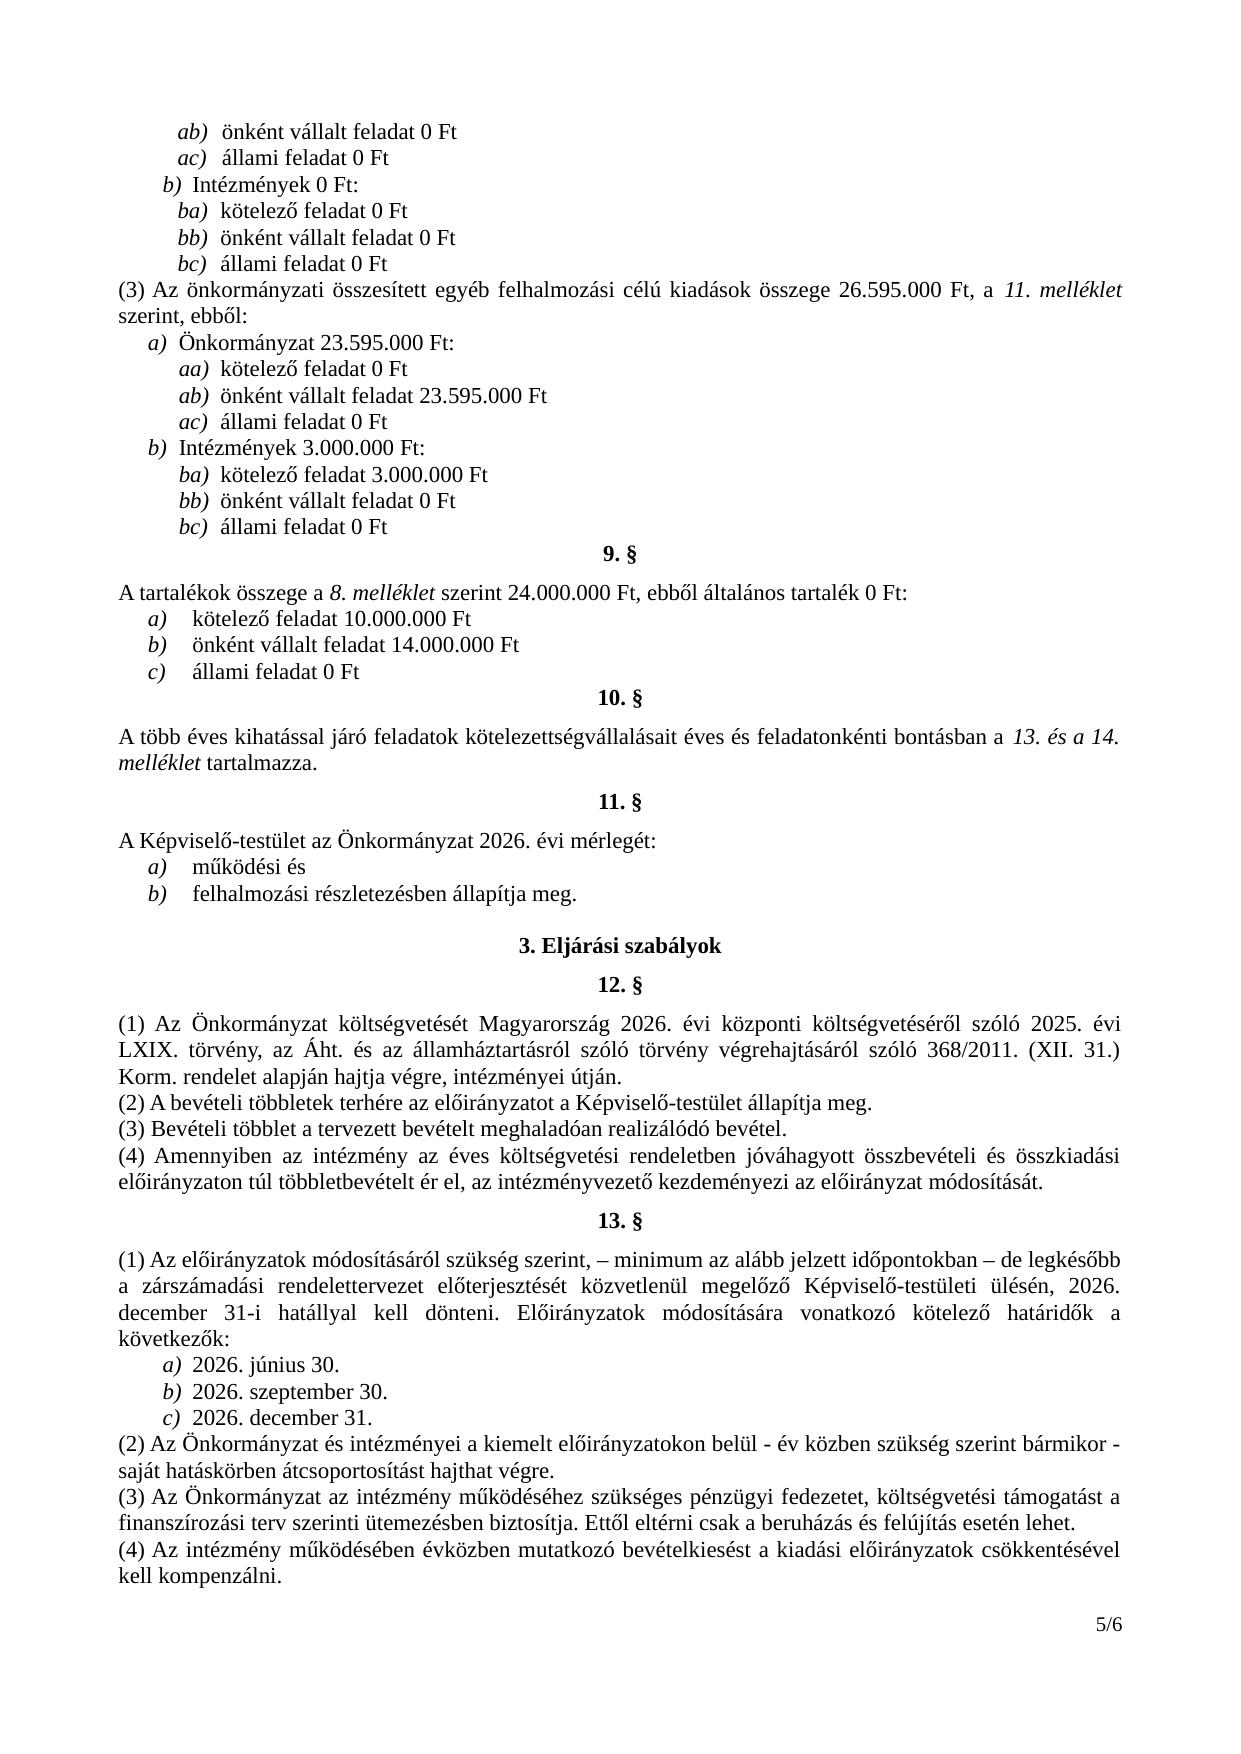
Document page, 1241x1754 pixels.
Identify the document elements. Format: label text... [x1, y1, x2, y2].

text A tartalékok összege a 8. melléklet szerint 24.000.000 Ft, ebből általános tartalék 0 Ft: [118, 579, 1122, 605]
text 12. § [118, 971, 1122, 998]
text bc) állami feladat 0 Ft [177, 250, 1122, 276]
text 11. § [118, 788, 1122, 814]
text b) Intézmények 3.000.000 Ft: [148, 434, 1122, 461]
text (2) Az Önkormányzat és intézményei a kiemelt előirányzatokon belül - év közben szükség szerint bármikor - saját hatáskörben átcsoportosítást hajthat végre. [118, 1430, 1122, 1483]
text (3) Az Önkormányzat az intézmény működéséhez szükséges pénzügyi fedezetet, költségvetési támogatást a finanszírozási terv szerinti ütemezésben biztosítja. Ettől eltérni csak a beruházás és felújítás esetén lehet. [118, 1483, 1122, 1536]
text bc) állami feladat 0 Ft [178, 513, 1122, 540]
text b) önként vállalt feladat 14.000.000 Ft [118, 631, 1122, 658]
text A Képviselő-testület az Önkormányzat 2026. évi mérlegét: [118, 827, 1122, 853]
text 3. Eljárási szabályok [118, 932, 1122, 959]
text aa) kötelező feladat 0 Ft [178, 355, 1122, 382]
text b) 2026. szeptember 30. [118, 1378, 1122, 1404]
text ab) önként vállalt feladat 0 Ft [133, 118, 1122, 144]
text ac) állami feladat 0 Ft [133, 144, 1122, 171]
text (1) Az Önkormányzat költségvetését Magyarország 2026. évi központi költségvetéséről szóló 2025. évi LXIX. törvény, az Áht. és az államháztartásról szóló törvény végrehajtásáról szóló 368/2011. (XII. 31.) Korm. rendelet alapján hajtja végre, intézményei útján. [118, 1010, 1122, 1089]
text 9. § [118, 540, 1122, 566]
text (4) Az intézmény működésében évközben mutatkozó bevételkiesést a kiadási előirányzatok csökkentésével kell kompenzálni. [118, 1536, 1122, 1588]
text a) működési és [118, 853, 1122, 880]
text ba) kötelező feladat 0 Ft [177, 197, 1122, 223]
text a) 2026. június 30. [118, 1351, 1122, 1378]
text a) Önkormányzat 23.595.000 Ft: [148, 329, 1122, 355]
text (3) Az önkormányzati összesített egyéb felhalmozási célú kiadások összege 26.595.000 Ft, a 11. melléklet szerint, ebből: [118, 276, 1122, 329]
text A több éves kihatással járó feladatok kötelezettségvállalásait éves és feladatonkénti bontásban a 13. és a 14. melléklet tartalmazza. [118, 723, 1122, 776]
text (2) A bevételi többletek terhére az előirányzatot a Képviselő-testület állapítja meg. [118, 1089, 1122, 1116]
text a) kötelező feladat 10.000.000 Ft [118, 605, 1122, 631]
text ab) önként vállalt feladat 23.595.000 Ft [178, 382, 1122, 408]
text (1) Az előirányzatok módosításáról szükség szerint, – minimum az alább jelzett időpontokban – de legkésőbb a zárszámadási rendelettervezet előterjesztését közvetlenül megelőző Képviselő-testületi ülésén, 2026. december 31-i hatállyal kell dönteni. Előirányzatok módosítására vonatkozó kötelező határidők a következők: [118, 1246, 1122, 1351]
text ac) állami feladat 0 Ft [178, 408, 1122, 434]
text b) felhalmozási részletezésben állapítja meg. [118, 880, 1122, 906]
text c) 2026. december 31. [118, 1404, 1122, 1430]
text c) állami feladat 0 Ft [118, 658, 1122, 684]
text 13. § [118, 1207, 1122, 1233]
text (3) Bevételi többlet a tervezett bevételt meghaladóan realizálódó bevétel. [118, 1116, 1122, 1142]
text ba) kötelező feladat 3.000.000 Ft [178, 461, 1122, 487]
text 10. § [118, 684, 1122, 710]
text bb) önként vállalt feladat 0 Ft [178, 487, 1122, 513]
text bb) önként vállalt feladat 0 Ft [177, 223, 1122, 250]
text b) Intézmények 0 Ft: [162, 171, 1122, 197]
text (4) Amennyiben az intézmény az éves költségvetési rendeletben jóváhagyott összbevételi és összkiadási előirányzaton túl többletbevételt ér el, az intézményvezető kezdeményezi az előirányzat módosítását. [118, 1142, 1122, 1194]
